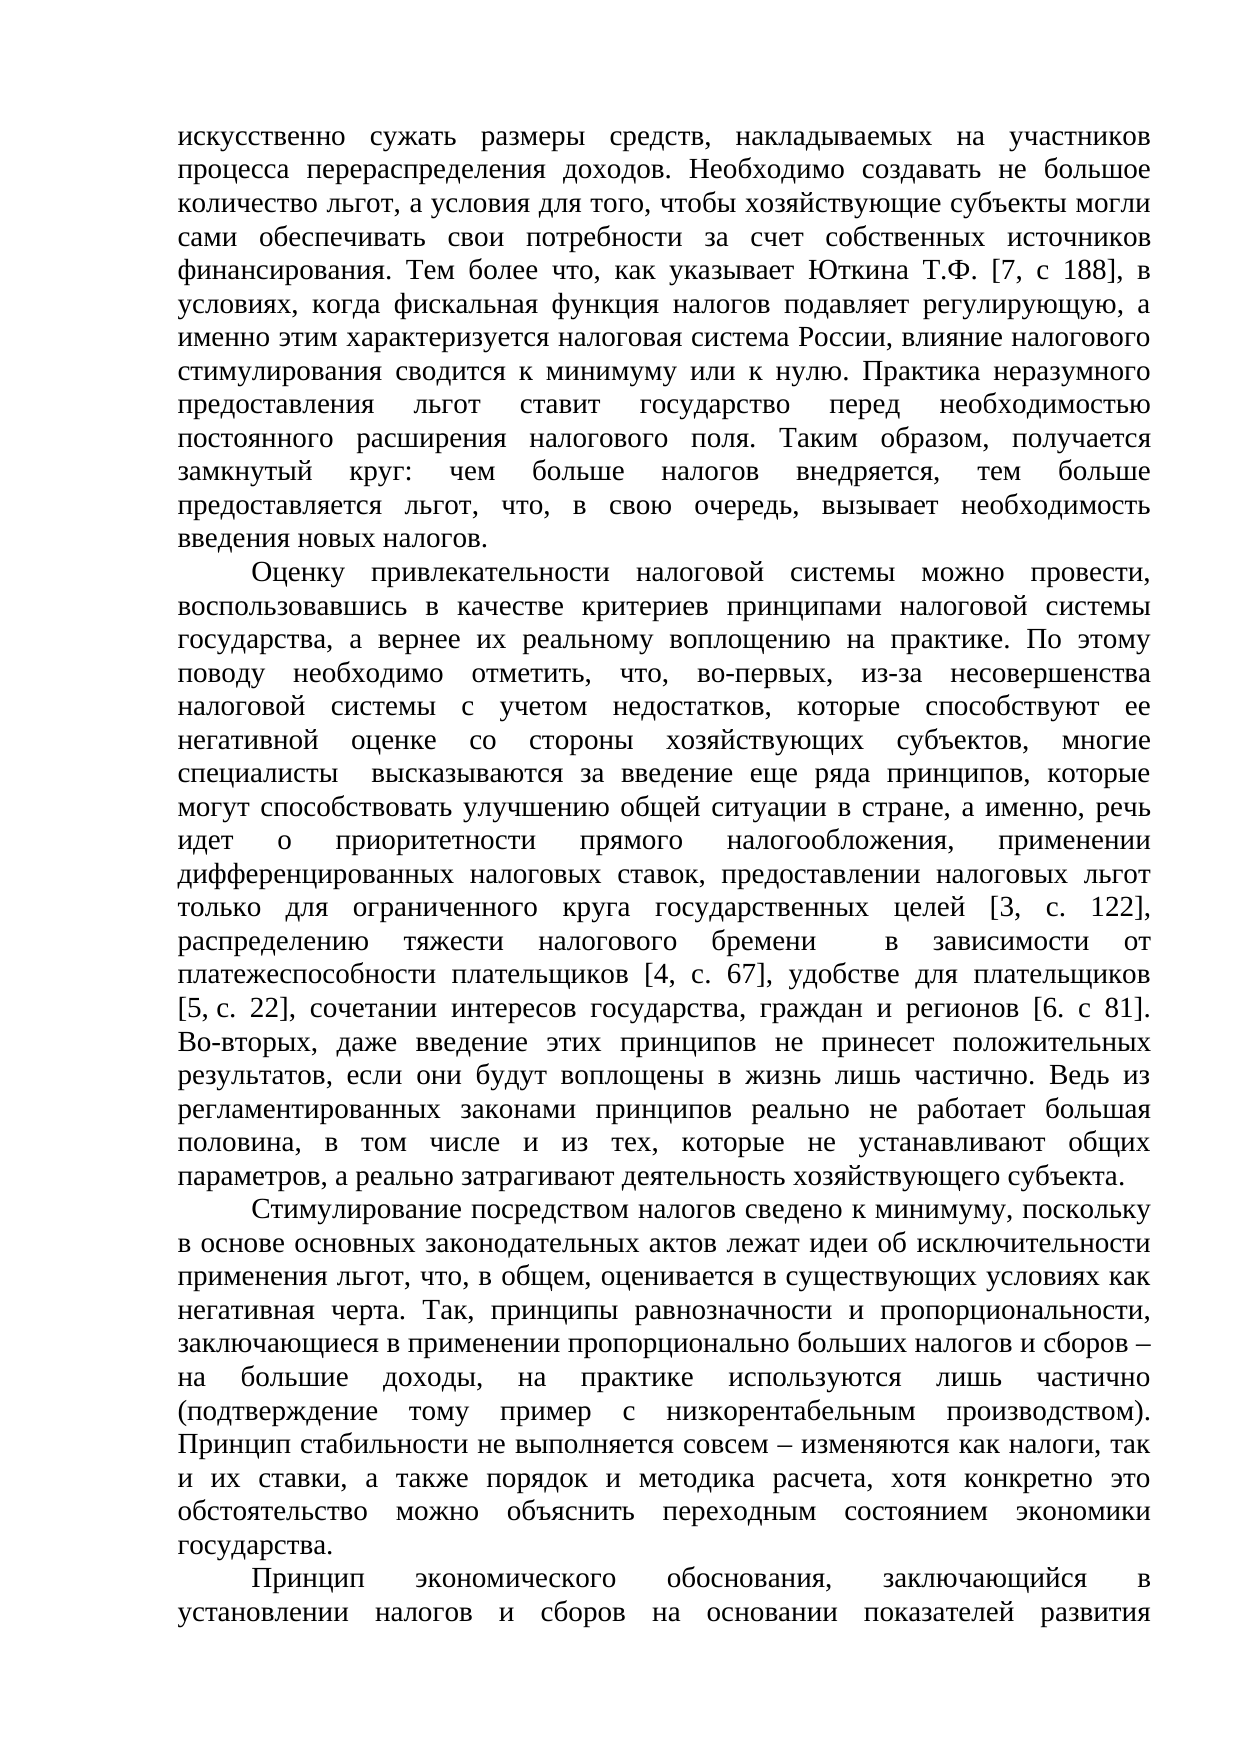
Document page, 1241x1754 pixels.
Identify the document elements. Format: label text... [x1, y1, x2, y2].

text Оценку привлекательности налоговой системы можно провести, воспользовавшись в качестве критериев принципами налоговой системы государства, а вернее их реальному воплощению на практике. По этому поводу необходимо отметить, что, во-первых, из-за несовершенства налоговой системы с учетом недостатков, которые способствуют ее негативной оценке со стороны хозяйствующих субъектов, многие специалисты высказываются за введение еще ряда принципов, которые могут способствовать улучшению общей ситуации в стране, а именно, речь идет о приоритетности прямого налогообложения, применении дифференцированных налоговых ставок, предоставлении налоговых льгот только для ограниченного круга государственных целей [3, с. 122], распределению тяжести налогового бремени в зависимости от платежеспособности плательщиков [4, с. 67], удобстве для плательщиков [5, с. 22], сочетании интересов государства, граждан и регионов [6. с 81]. Во-вторых, даже введение этих принципов не принесет положительных результатов, если они будут воплощены в жизнь лишь частично. Ведь из регламентированных законами принципов реально не работает большая половина, в том числе и из тех, которые не устанавливают общих параметров, а реально затрагивают деятельность хозяйствующего субъекта. [177, 554, 1152, 1191]
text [177, 1560, 1152, 1627]
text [177, 118, 1152, 554]
text Стимулирование посредством налогов сведено к минимуму, поскольку в основе основных законодательных актов лежат идеи об исключительности применения льгот, что, в общем, оценивается в существующих условиях как негативная черта. Так, принципы равнозначности и пропорциональности, заключающиеся в применении пропорционально больших налогов и сборов – на большие доходы, на практике используются лишь частично (подтверждение тому пример с низкорентабельным производством). Принцип стабильности не выполняется совсем – изменяются как налоги, так и их ставки, а также порядок и методика расчета, хотя конкретно это обстоятельство можно объяснить переходным состоянием экономики государства. [177, 1191, 1152, 1560]
